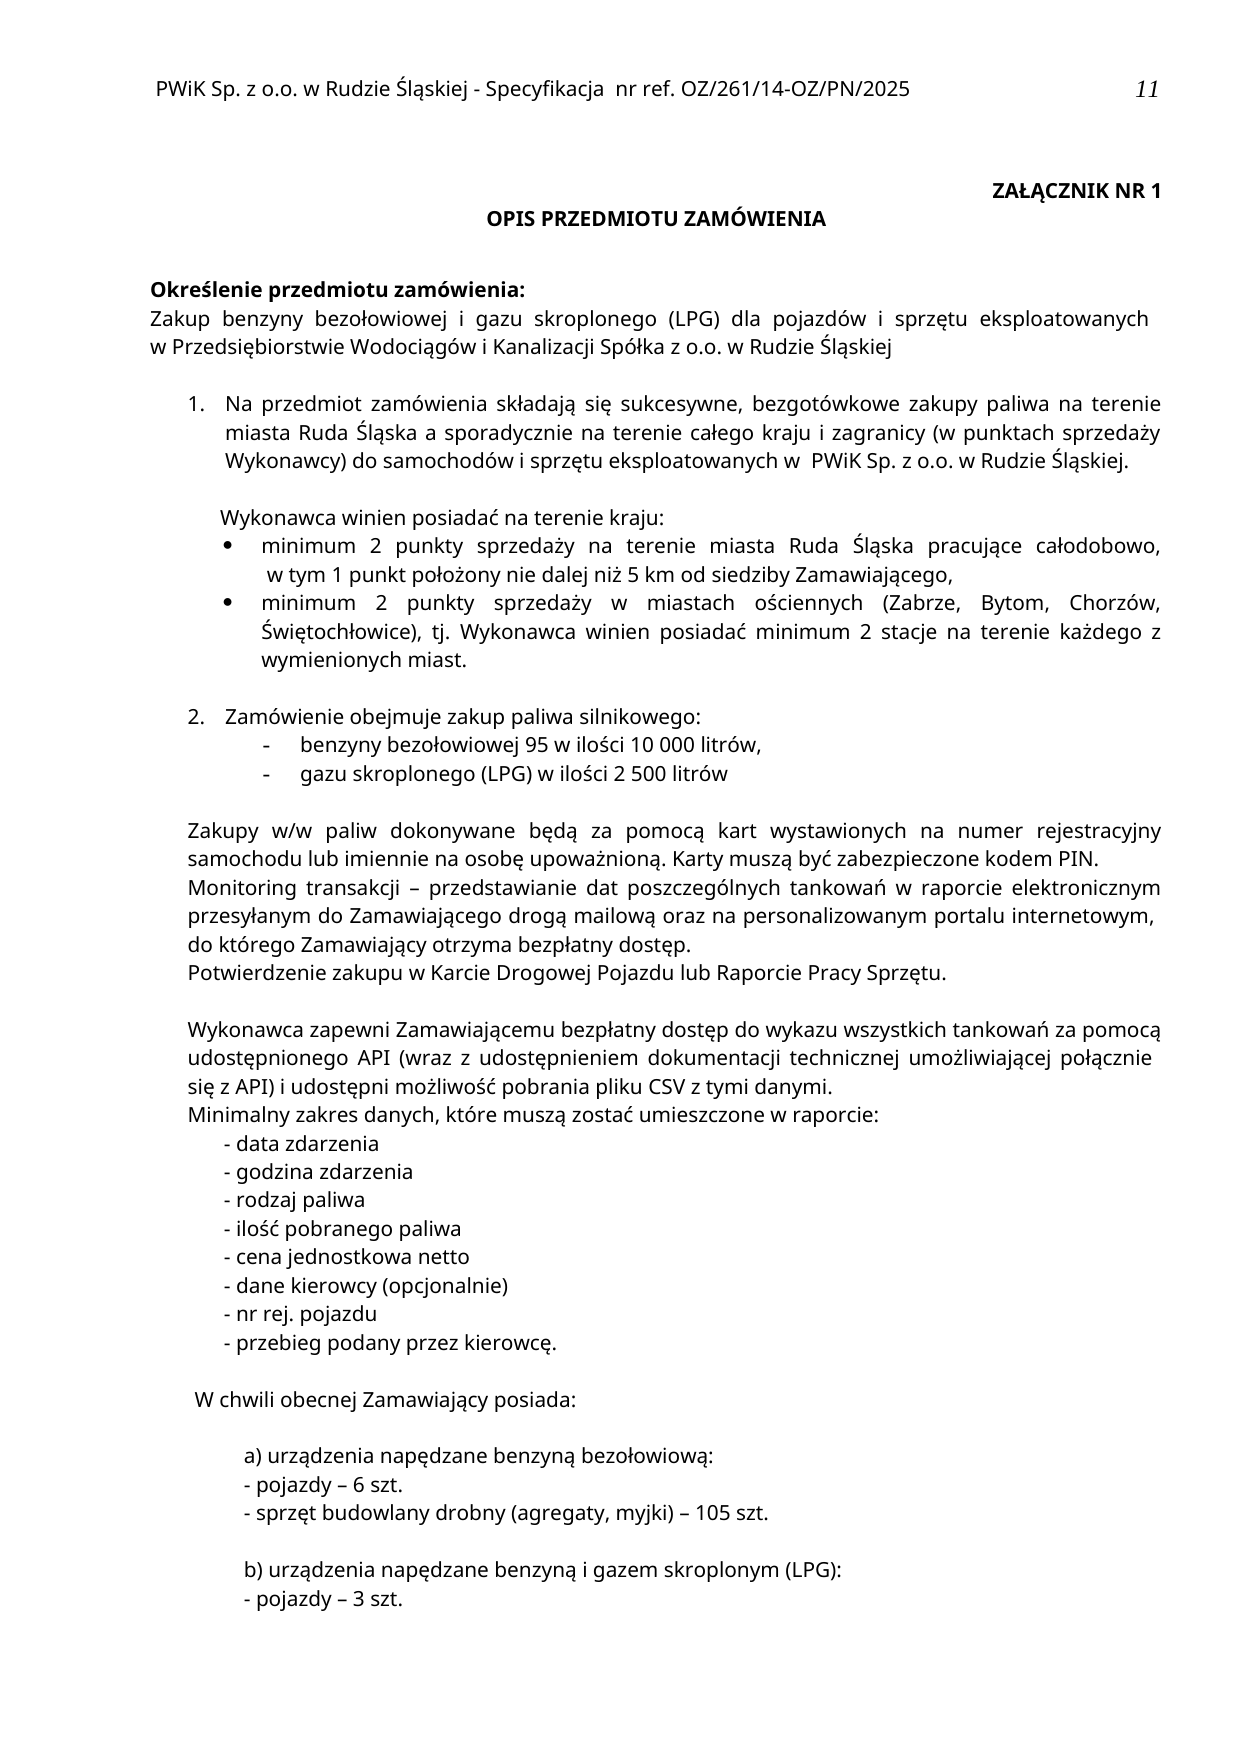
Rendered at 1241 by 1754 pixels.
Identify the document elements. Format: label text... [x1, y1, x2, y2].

text Zakupy w/w paliw dokonywane będą za pomocą kart wystawionych na numer rejestracyjny samochodu lub imiennie na osobę upoważnioną. Karty muszą być zabezpieczone kodem PIN. [187, 816, 1162, 873]
list minimum 2 punkty sprzedaży w miastach ościennych (Zabrze, Bytom, Chorzów, Świętochłowice), tj. Wykonawca winien posiadać minimum 2 stacje na terenie każdego z wymienionych miast. [224, 588, 1162, 674]
text - pojazdy – 6 szt. [150, 1470, 1162, 1498]
text Monitoring transakcji – przedstawianie dat poszczególnych tankowań w raporcie elektronicznym przesyłanym do Zamawiającego drogą mailową oraz na personalizowanym portalu internetowym, do którego Zamawiający otrzyma bezpłatny dostęp. [187, 873, 1162, 958]
title OPIS PRZEDMIOTU ZAMÓWIENIA [150, 204, 1162, 233]
list Na przedmiot zamówienia składają się sukcesywne, bezgotówkowe zakupy paliwa na terenie miasta Ruda Śląska a sporadycznie na terenie całego kraju i zagranicy (w punktach sprzedaży Wykonawcy) do samochodów i sprzętu eksploatowanych w PWiK Sp. z o.o. w Rudzie Śląskiej. [187, 389, 1162, 475]
text Określenie przedmiotu zamówienia: [150, 276, 1162, 304]
text - godzina zdarzenia [150, 1157, 1162, 1186]
text - cena jednostkowa netto [150, 1242, 1162, 1271]
text - ilość pobranego paliwa [150, 1214, 1162, 1242]
list benzyny bezołowiowej 95 w ilości 10 000 litrów, [262, 731, 1162, 759]
text - data zdarzenia [150, 1129, 1162, 1157]
text - przebieg podany przez kierowcę. [150, 1328, 1162, 1356]
text - rodzaj paliwa [150, 1186, 1162, 1214]
text b) urządzenia napędzane benzyną i gazem skroplonym (LPG): [150, 1555, 1162, 1584]
list Zakup benzyny bezołowiowej i gazu skroplonego (LPG) dla pojazdów i sprzętu eksploatowanych w Przedsiębiorstwie Wodociągów i Kanalizacji Spółka z o.o. w Rudzie Śląskiej [150, 304, 1162, 361]
text a) urządzenia napędzane benzyną bezołowiową: [150, 1442, 1162, 1470]
list gazu skroplonego (LPG) w ilości 2 500 litrów [262, 759, 1162, 787]
text ZAŁĄCZNIK NR 1 [150, 176, 1162, 204]
text Potwierdzenie zakupu w Karcie Drogowej Pojazdu lub Raporcie Pracy Sprzętu. [187, 958, 1162, 987]
text - sprzęt budowlany drobny (agregaty, myjki) – 105 szt. [150, 1498, 1162, 1527]
text Minimalny zakres danych, które muszą zostać umieszczone w raporcie: [150, 1100, 1162, 1129]
list minimum 2 punkty sprzedaży na terenie miasta Ruda Śląska pracujące całodobowo, w tym 1 punkt położony nie dalej niż 5 km od siedziby Zamawiającego, [224, 532, 1162, 588]
text - pojazdy – 3 szt. [150, 1584, 1162, 1612]
list Zamówienie obejmuje zakup paliwa silnikowego: [187, 702, 1162, 731]
text - dane kierowcy (opcjonalnie) [150, 1271, 1162, 1299]
text Wykonawca winien posiadać na terenie kraju: [187, 503, 1162, 532]
text - nr rej. pojazdu [150, 1299, 1162, 1328]
text Wykonawca zapewni Zamawiającemu bezpłatny dostęp do wykazu wszystkich tankowań za pomocą udostępnionego API (wraz z udostępnieniem dokumentacji technicznej umożliwiającej połącznie się z API) i udostępni możliwość pobrania pliku CSV z tymi danymi. [187, 1015, 1162, 1100]
list W chwili obecnej Zamawiający posiada: [194, 1385, 1162, 1413]
